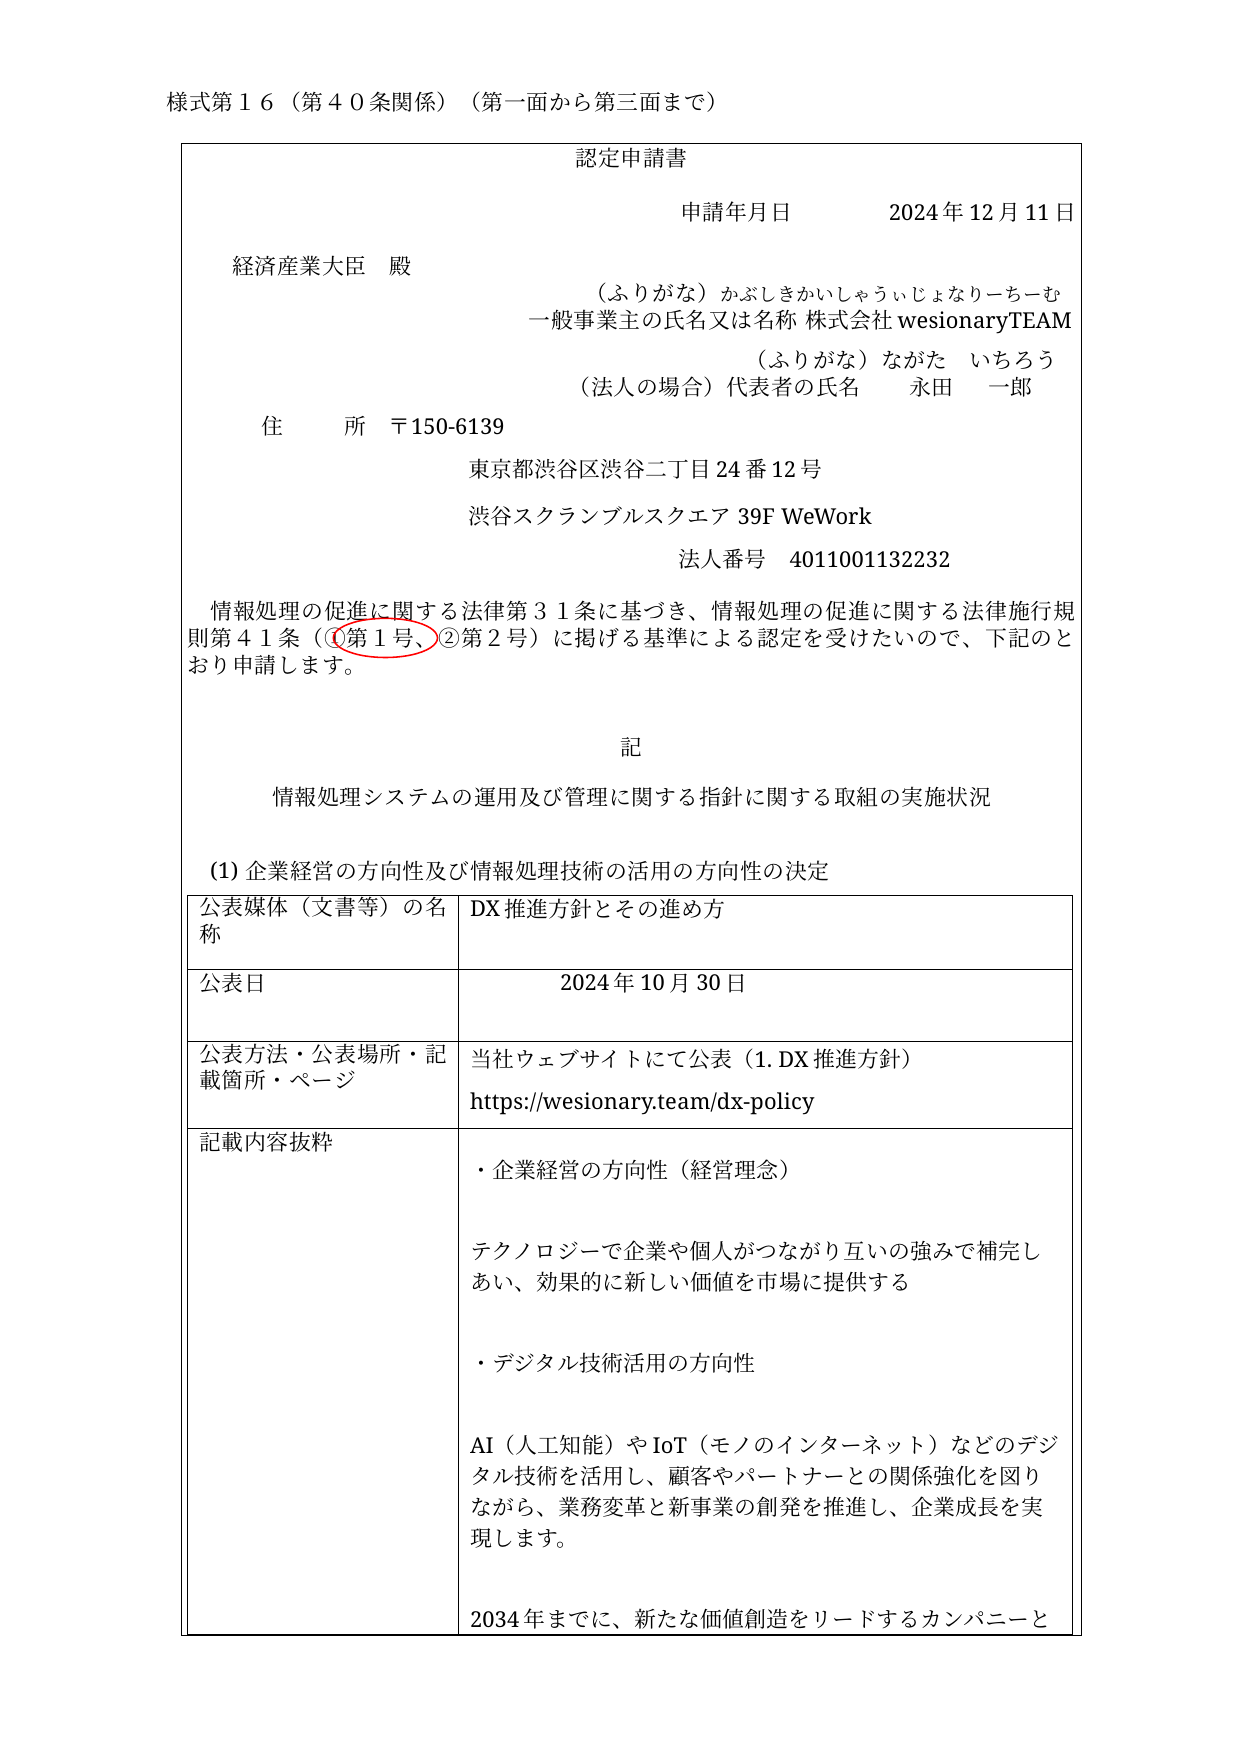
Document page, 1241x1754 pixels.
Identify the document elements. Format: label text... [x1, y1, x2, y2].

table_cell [182, 733, 1081, 1635]
text 様式第１６（第４０条関係）（第一面から第三面まで） [167, 89, 1070, 116]
table_header 認定申請書 申請年月日 2024年12月11日 経済産業大臣 殿 （ふりがな）かぶしきかいしゃうぃじょなりーちーむ 一般事業主の氏名又は名称 株式会社wesionaryTEAM （ふりがな）ながた いちろう （法人の場合）代表者の氏名 永田 一郎 住所 〒150-6139 東京都渋谷区渋谷二丁目24番12号 渋谷スクランブルスクエア 39F WeWork 法人番号 4011001132232 情報処理の促進に関する法律第３１条に基づき、情報処理の促進に関する法律施行規則第４１条（①第１号、②第２号）に掲げる基準による認定を受けたいので、下記のとおり申請します。 [182, 144, 1081, 733]
